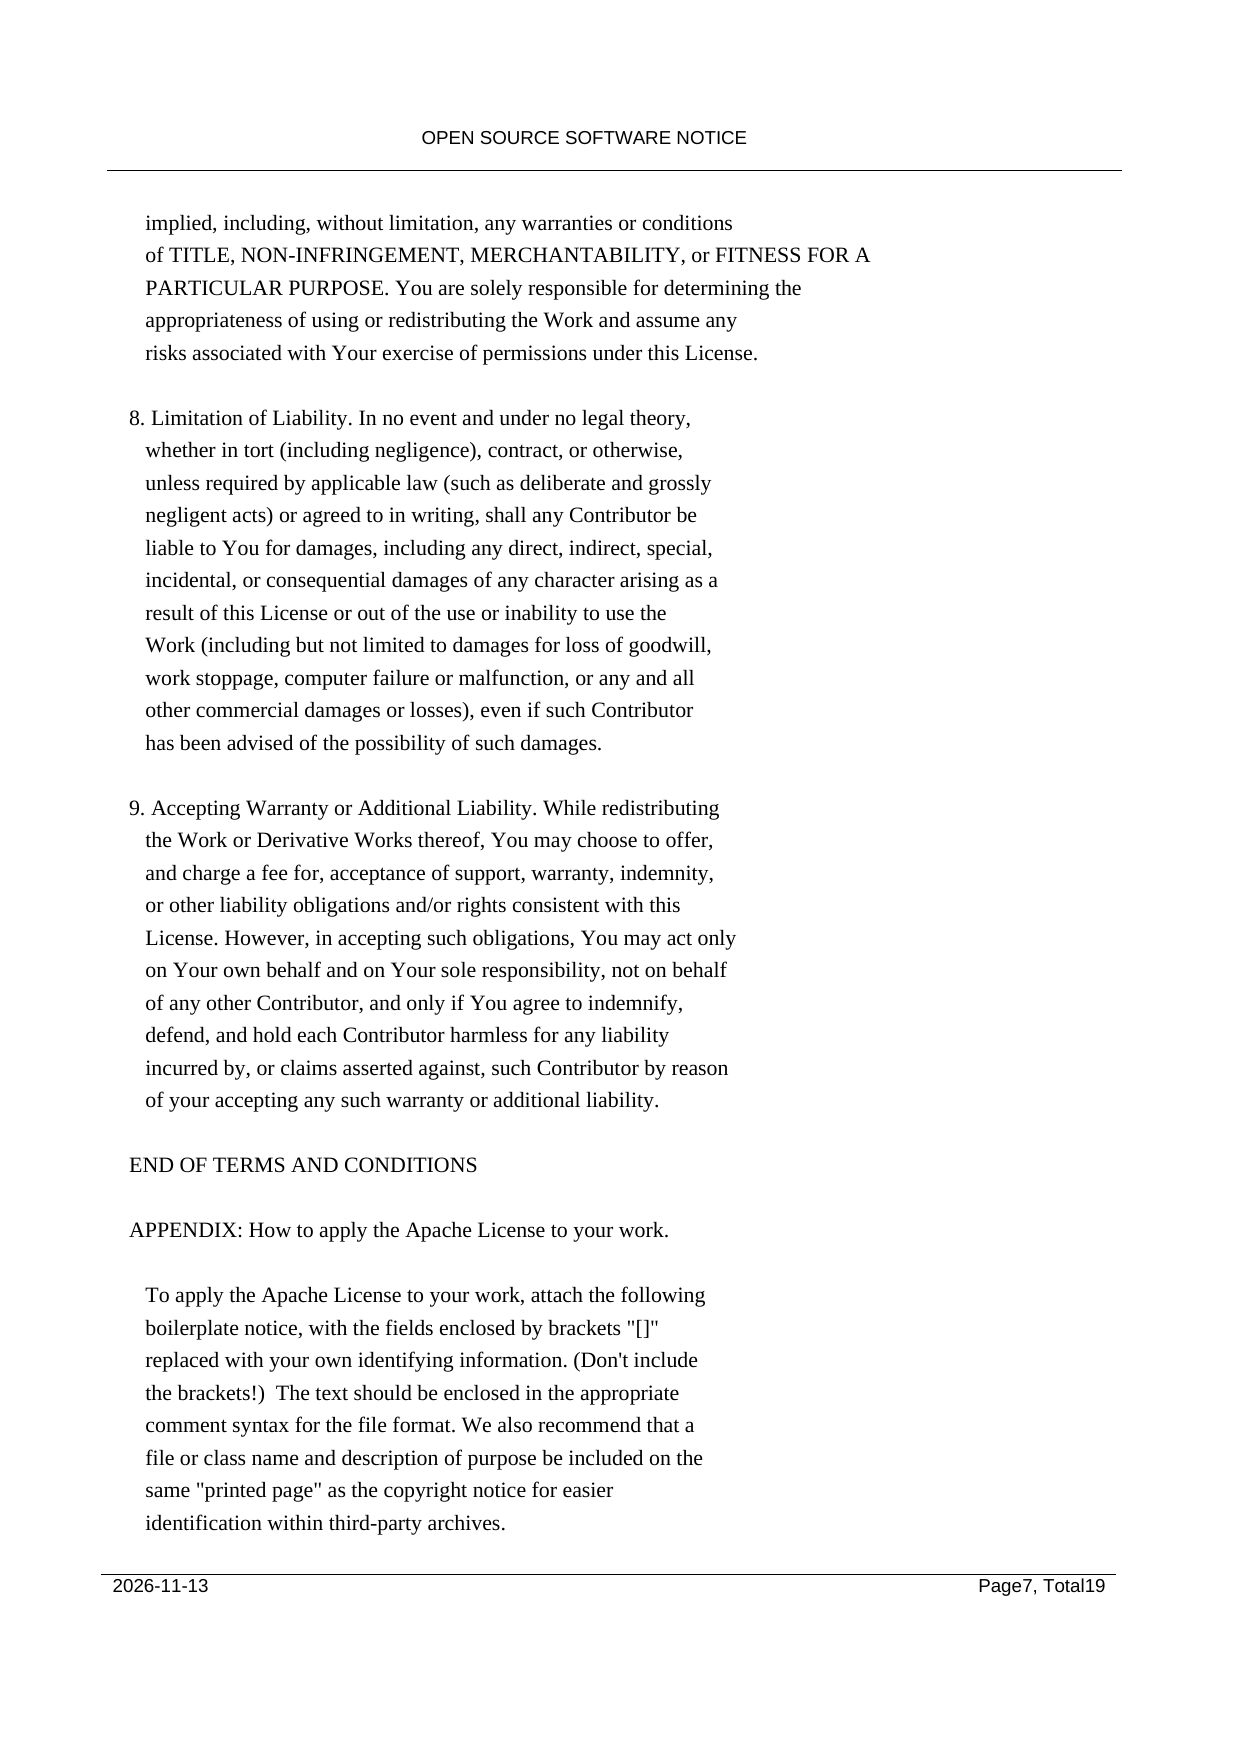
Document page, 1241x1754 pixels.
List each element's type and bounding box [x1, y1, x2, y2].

text [112, 206, 1128, 1539]
